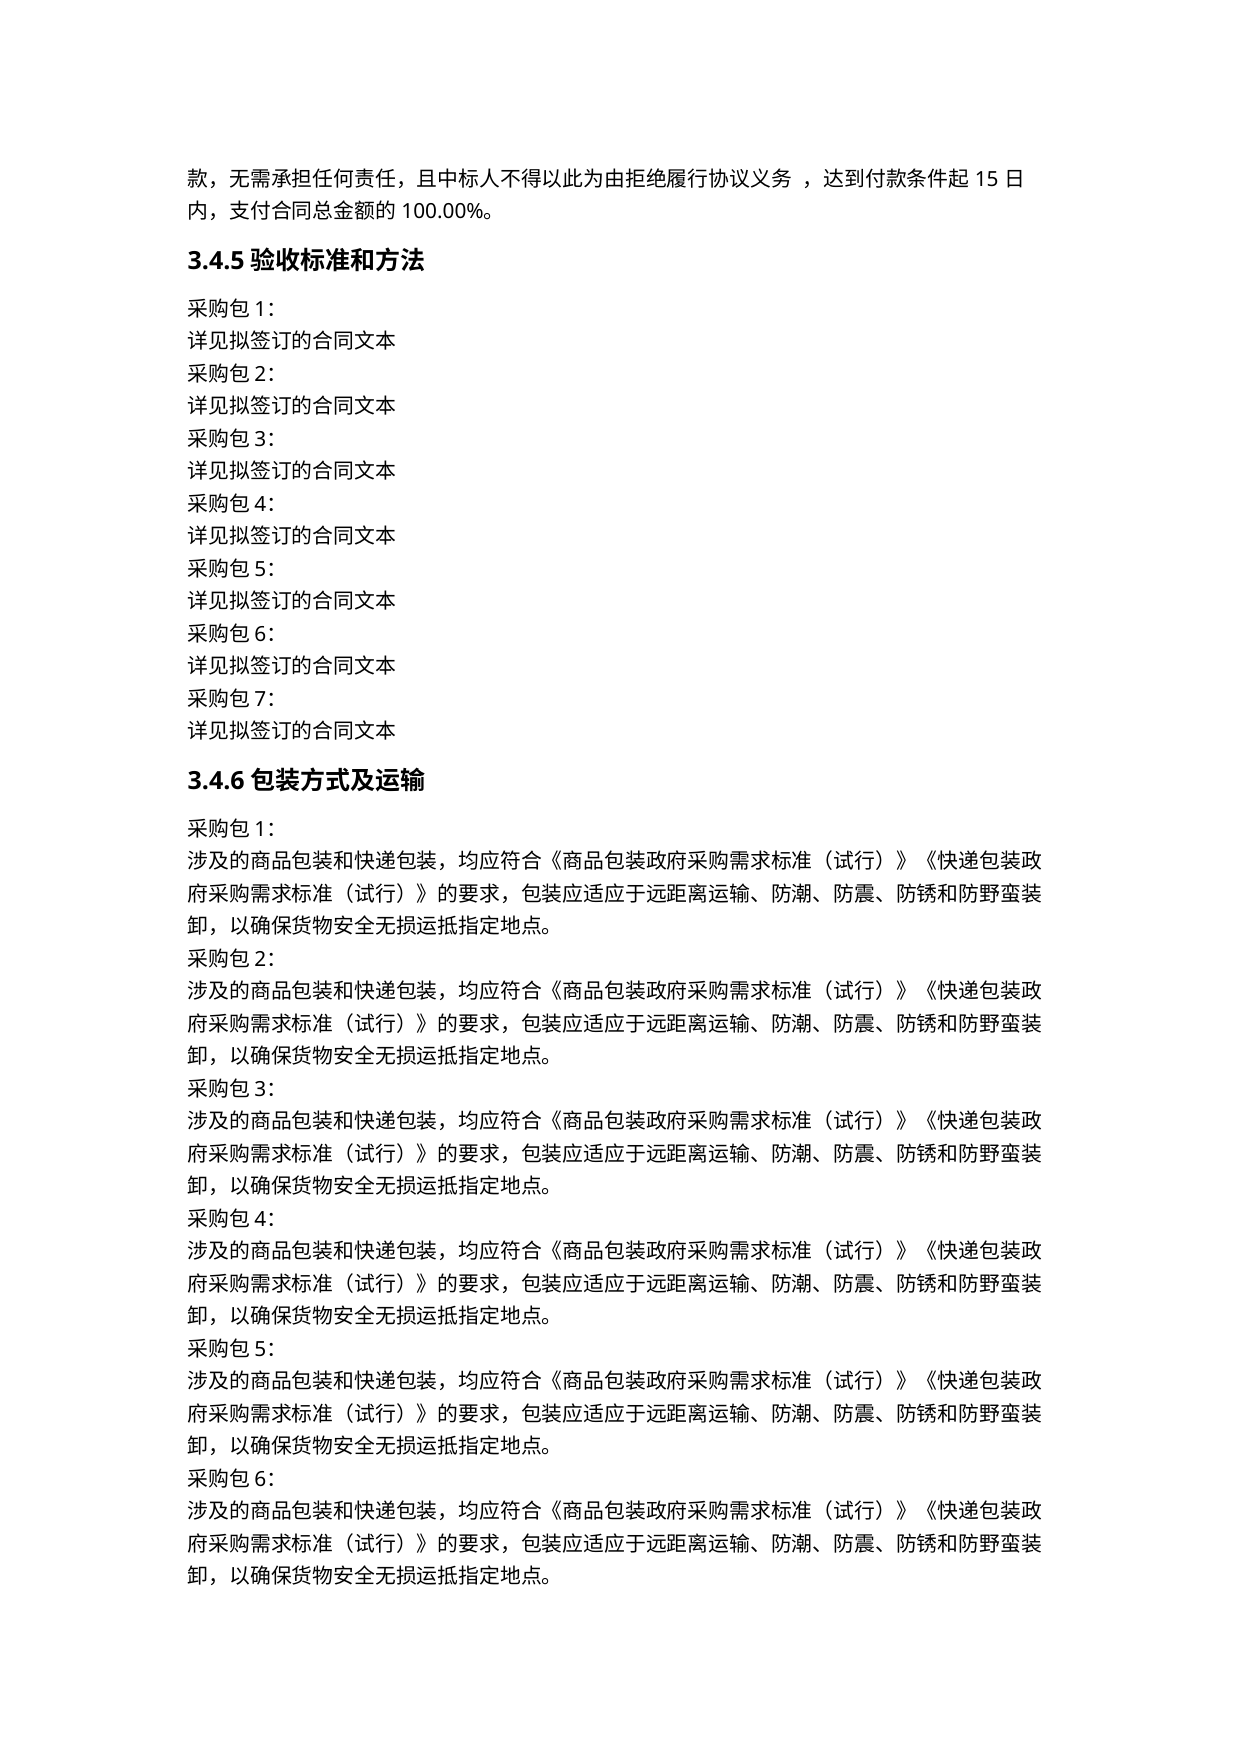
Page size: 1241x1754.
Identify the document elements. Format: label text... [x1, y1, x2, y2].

text 涉及的商品包装和快递包装，均应符合《商品包装政府采购需求标准（试行）》《快递包装政府采购需求标准（试行）》的要求，包装应适应于远距离运输、防潮、防震、防锈和防野蛮装卸，以确保货物安全无损运抵指定地点。 [187, 1104, 1053, 1202]
text 详见拟签订的合同文本 [187, 519, 1053, 552]
text 采购包3： [187, 1072, 1053, 1104]
text 详见拟签订的合同文本 [187, 324, 1053, 357]
text 详见拟签订的合同文本 [187, 584, 1053, 617]
text 采购包1： [187, 292, 1053, 324]
text 详见拟签订的合同文本 [187, 714, 1053, 747]
text 详见拟签订的合同文本 [187, 389, 1053, 422]
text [187, 162, 1053, 227]
text 采购包5： [187, 552, 1053, 584]
text 采购包6： [187, 617, 1053, 649]
text 采购包4： [187, 1202, 1053, 1234]
text 采购包7： [187, 682, 1053, 714]
text 详见拟签订的合同文本 [187, 454, 1053, 487]
text 采购包2： [187, 357, 1053, 389]
text 采购包2： [187, 942, 1053, 974]
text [187, 1364, 1053, 1462]
text 采购包3： [187, 422, 1053, 454]
text 涉及的商品包装和快递包装，均应符合《商品包装政府采购需求标准（试行）》《快递包装政府采购需求标准（试行）》的要求，包装应适应于远距离运输、防潮、防震、防锈和防野蛮装卸，以确保货物安全无损运抵指定地点。 [187, 1234, 1053, 1332]
text 涉及的商品包装和快递包装，均应符合《商品包装政府采购需求标准（试行）》《快递包装政府采购需求标准（试行）》的要求，包装应适应于远距离运输、防潮、防震、防锈和防野蛮装卸，以确保货物安全无损运抵指定地点。 [187, 974, 1053, 1072]
text 3.4.5验收标准和方法 [187, 227, 1053, 292]
text 采购包4： [187, 487, 1053, 519]
text 详见拟签订的合同文本 [187, 649, 1053, 682]
text 采购包5： [187, 1332, 1053, 1364]
text 采购包1： [187, 812, 1053, 844]
text 涉及的商品包装和快递包装，均应符合《商品包装政府采购需求标准（试行）》《快递包装政府采购需求标准（试行）》的要求，包装应适应于远距离运输、防潮、防震、防锈和防野蛮装卸，以确保货物安全无损运抵指定地点。 [187, 844, 1053, 942]
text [187, 1494, 1053, 1592]
text 3.4.6包装方式及运输 [187, 747, 1053, 812]
text 采购包6： [187, 1462, 1053, 1494]
